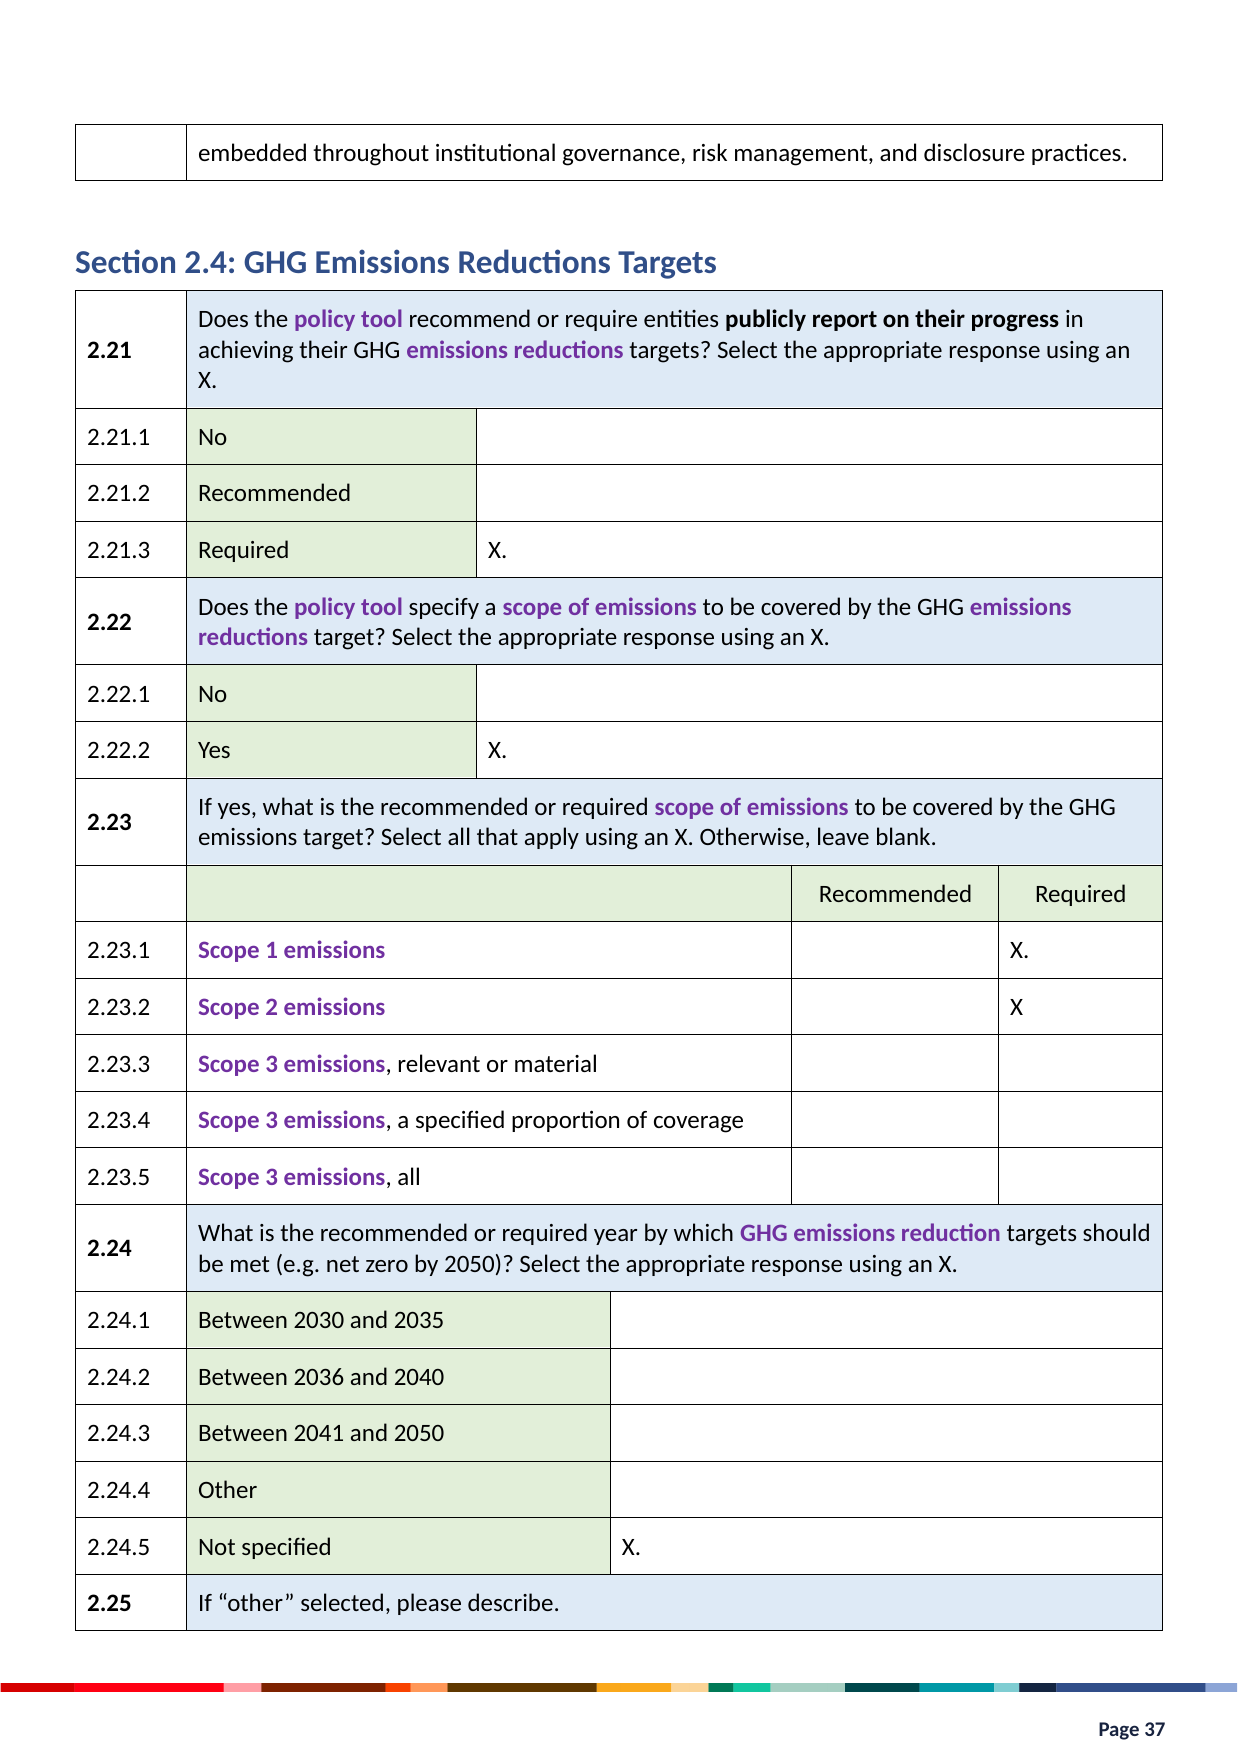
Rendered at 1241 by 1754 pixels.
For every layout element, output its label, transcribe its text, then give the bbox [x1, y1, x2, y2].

table_cell 2.23.3 [76, 1035, 186, 1091]
table_cell 2.21.2 [76, 465, 186, 521]
table_cell [611, 1405, 1162, 1461]
table_cell 2.23 [76, 779, 186, 864]
table_cell [611, 1462, 1162, 1517]
table_cell [611, 1349, 1162, 1404]
table_header 2.21 [76, 291, 186, 407]
table_cell X. [477, 722, 1162, 777]
table_cell Other [187, 1462, 610, 1517]
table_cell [187, 125, 1162, 180]
table_cell [76, 866, 186, 921]
table_cell Scope 3 emissions, all [187, 1148, 791, 1204]
table_cell [792, 1035, 998, 1091]
table_cell 2.23.5 [76, 1148, 186, 1204]
table_cell X [999, 979, 1162, 1034]
table_cell Scope 3 emissions, a specified proportion of coverage [187, 1092, 791, 1147]
table_cell [477, 409, 1162, 464]
table_cell [187, 866, 791, 921]
table_cell [999, 1148, 1162, 1204]
table_cell 2.23.1 [76, 922, 186, 978]
table_cell 2.24.3 [76, 1405, 186, 1461]
table_cell What is the recommended or required year by which GHG emissions reduction targets should be met (e.g. net zero by 2050)? Select the appropriate response using an X. [187, 1205, 1162, 1291]
table_cell 2.21.1 [76, 409, 186, 464]
table_cell [792, 922, 998, 978]
table_cell [76, 125, 186, 180]
table_cell 2.24 [76, 1205, 186, 1291]
table_cell Required [999, 866, 1162, 921]
table_cell No [187, 665, 476, 721]
table_cell Recommended [187, 465, 476, 521]
subtitle Section 2.4: GHG Emissions Reductions Targets [75, 241, 1165, 282]
table_cell Required [187, 522, 476, 577]
picture [0, 1683, 1236, 1692]
table_cell 2.22.1 [76, 665, 186, 721]
table_cell 2.24.2 [76, 1349, 186, 1404]
table_cell Between 2036 and 2040 [187, 1349, 610, 1404]
table_cell Does the policy tool specify a scope of emissions to be covered by the GHG emissions reductions target? Select the appropriate response using an X. [187, 578, 1162, 664]
table_cell [999, 1035, 1162, 1091]
table_cell Between 2041 and 2050 [187, 1405, 610, 1461]
table_cell 2.24.1 [76, 1292, 186, 1347]
table_cell 2.24.5 [76, 1518, 186, 1574]
table_header Does the policy tool recommend or require entities publicly report on their progress in achieving their GHG emissions reductions targets? Select the appropriate response using an X. [187, 291, 1162, 407]
table_cell [792, 1148, 998, 1204]
table_cell X. [999, 922, 1162, 978]
table_cell [477, 465, 1162, 521]
table_cell Between 2030 and 2035 [187, 1292, 610, 1347]
table_cell 2.25 [76, 1575, 186, 1630]
table_cell X. [611, 1518, 1162, 1574]
table_cell [611, 1292, 1162, 1347]
table_cell 2.23.4 [76, 1092, 186, 1147]
table_cell Yes [187, 722, 476, 777]
table_cell [999, 1092, 1162, 1147]
table_cell Scope 1 emissions [187, 922, 791, 978]
table_cell Recommended [792, 866, 998, 921]
table_cell Not specified [187, 1518, 610, 1574]
table_cell [477, 665, 1162, 721]
table_cell 2.22.2 [76, 722, 186, 777]
table_cell [792, 979, 998, 1034]
table_cell 2.22 [76, 578, 186, 664]
table_cell [792, 1092, 998, 1147]
table_cell 2.21.3 [76, 522, 186, 577]
table_cell 2.24.4 [76, 1462, 186, 1517]
table_cell X. [477, 522, 1162, 577]
table_cell If yes, what is the recommended or required scope of emissions to be covered by the GHG emissions target? Select all that apply using an X. Otherwise, leave blank. [187, 779, 1162, 864]
table_cell Scope 3 emissions, relevant or material [187, 1035, 791, 1091]
table_cell No [187, 409, 476, 464]
table_cell Scope 2 emissions [187, 979, 791, 1034]
table_cell 2.23.2 [76, 979, 186, 1034]
table_cell If “other” selected, please describe. [187, 1575, 1162, 1630]
